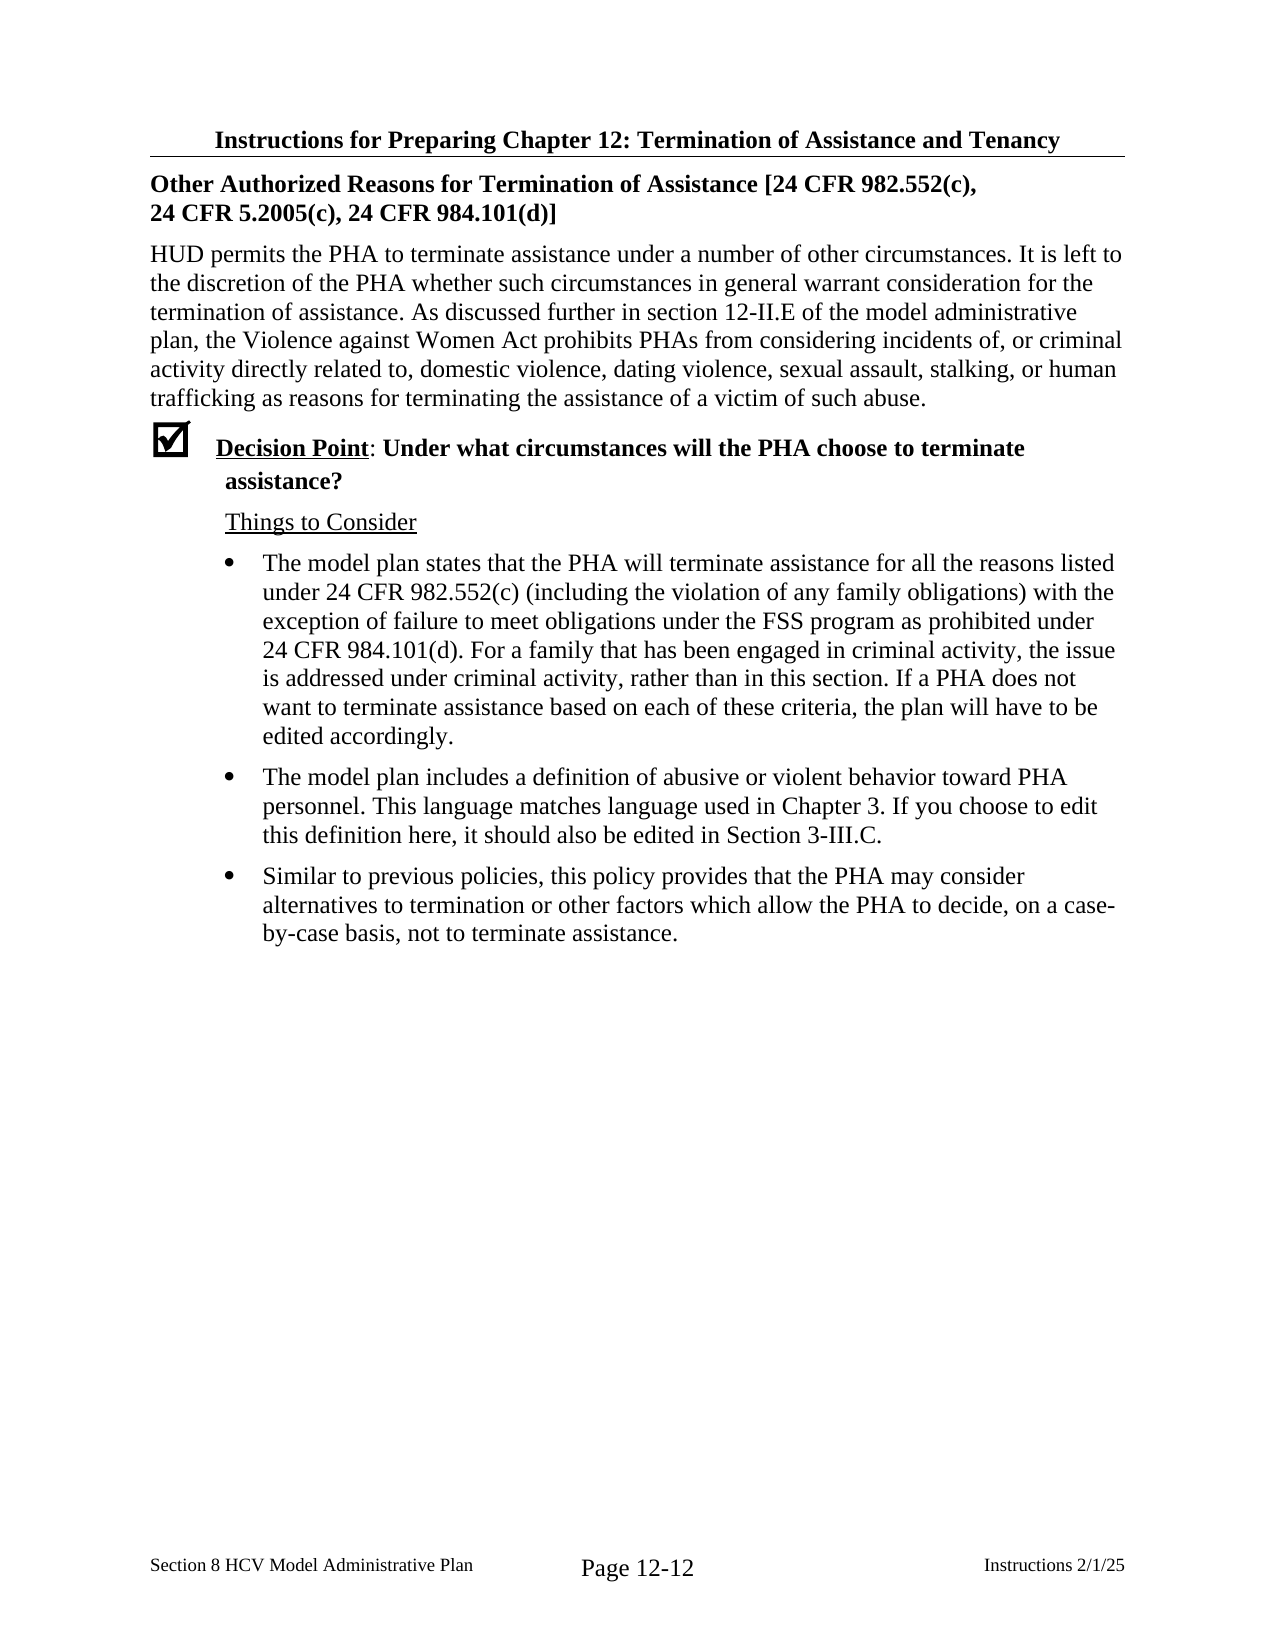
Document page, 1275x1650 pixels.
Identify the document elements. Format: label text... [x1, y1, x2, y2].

list Other Authorized Reasons for Termination of Assistance [24 CFR 982.552(c), 24 CFR 5.2005(c), 24 CFR 984.101(d)] [150, 169, 1125, 227]
text Things to Consider [225, 507, 1125, 536]
list The model plan includes a definition of abusive or violent behavior toward PHA personnel. This language matches language used in Chapter 3. If you choose to edit this definition here, it should also be edited in Section 3-III.C. [225, 762, 1125, 848]
list HUD permits the PHA to terminate assistance under a number of other circumstances. It is left to the discretion of the PHA whether such circumstances in general warrant consideration for the termination of assistance. As discussed further in section 12-II.E of the model administrative plan, the Violence against Women Act prohibits PHAs from considering incidents of, or criminal activity directly related to, domestic violence, dating violence, sexual assault, stalking, or human trafficking as reasons for terminating the assistance of a victim of such abuse. [150, 239, 1125, 412]
list Similar to previous policies, this policy provides that the PHA may consider alternatives to termination or other factors which allow the PHA to decide, on a case-by-case basis, not to terminate assistance. [225, 861, 1125, 947]
list The model plan states that the PHA will terminate assistance for all the reasons listed under 24 CFR 982.552(c) (including the violation of any family obligations) with the exception of failure to meet obligations under the FSS program as prohibited under 24 CFR 984.101(d). For a family that has been engaged in criminal activity, the issue is addressed under criminal activity, rather than in this section. If a PHA does not want to terminate assistance based on each of these criteria, the plan will have to be edited accordingly. [225, 548, 1125, 750]
text Decision Point: Under what circumstances will the PHA choose to terminate assistance? [150, 424, 1125, 495]
